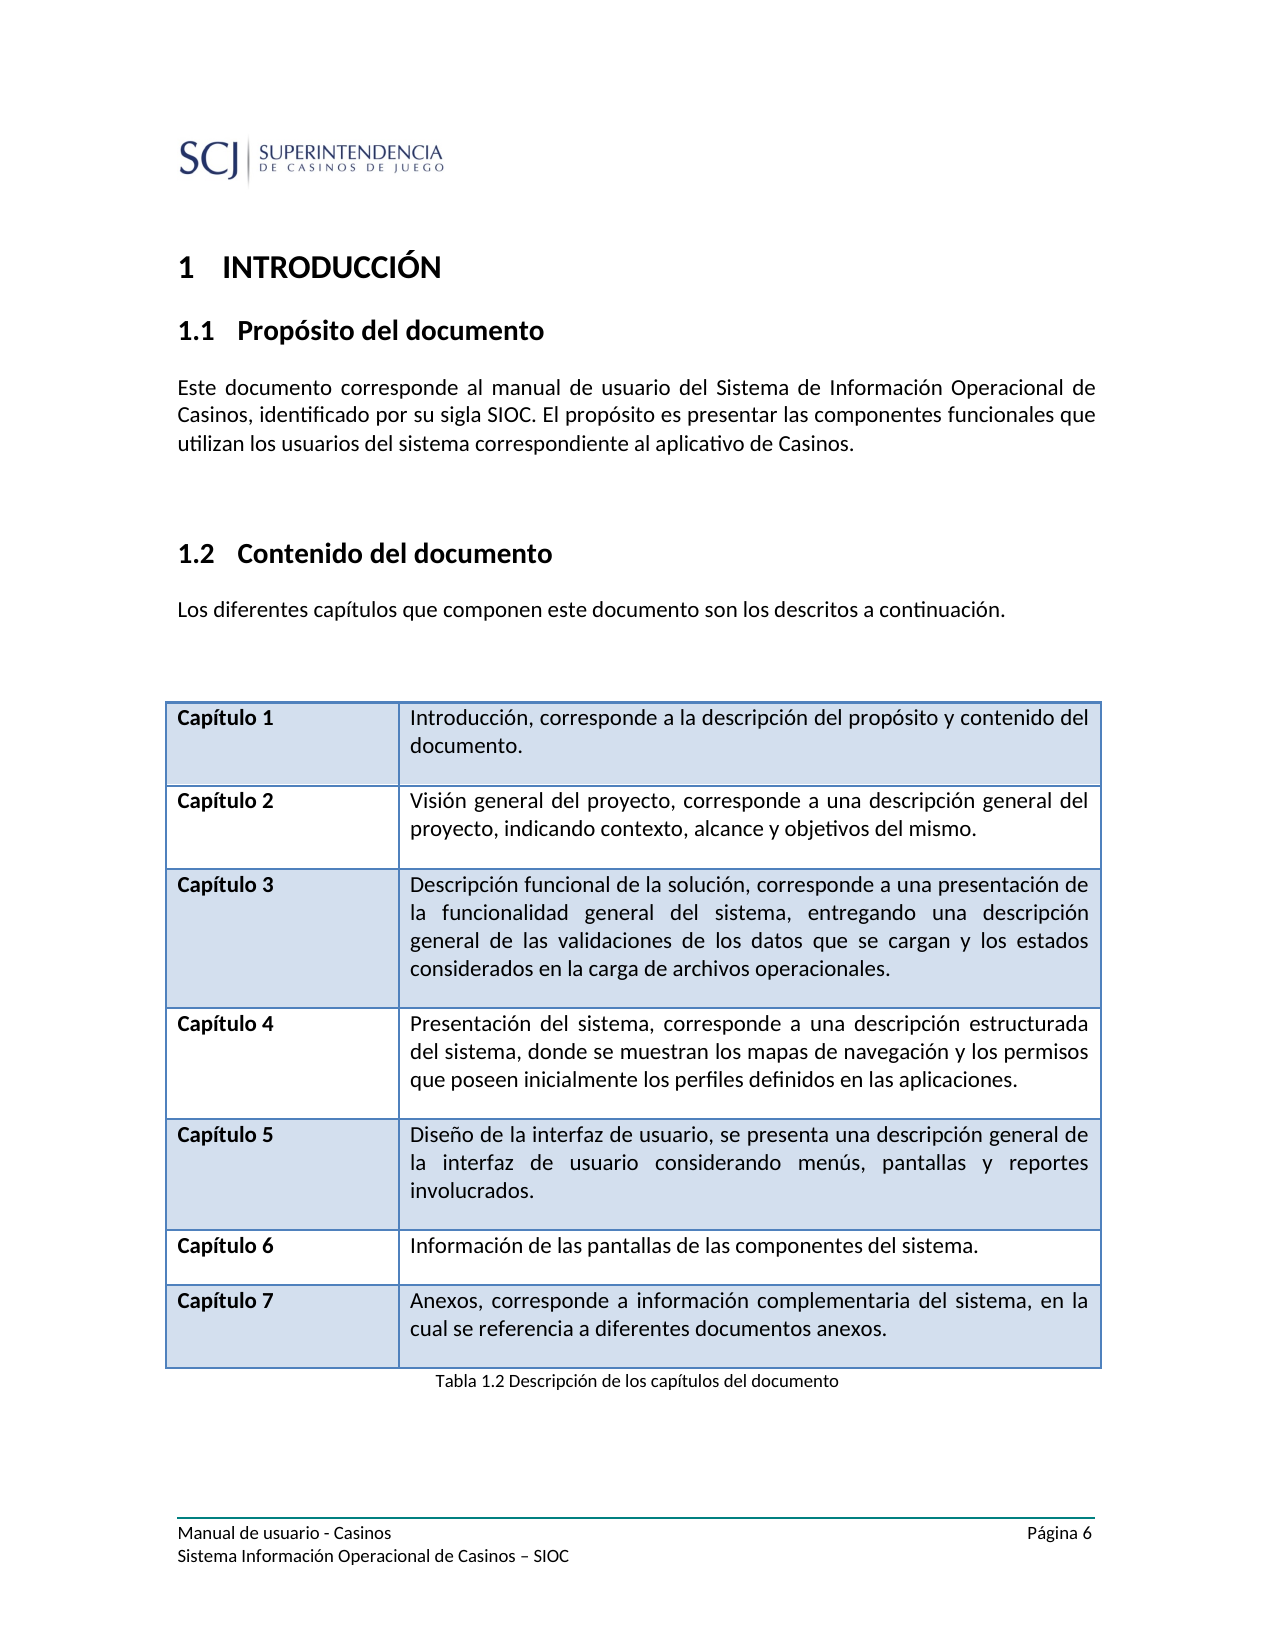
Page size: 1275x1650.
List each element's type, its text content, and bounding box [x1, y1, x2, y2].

picture [177, 124, 445, 197]
table_cell Diseño de la interfaz de usuario, se presenta una descripción general de la interfaz de usuario considerando menús, pantallas y reportes involucrados. [400, 1120, 1100, 1229]
table_cell Capítulo 7 [167, 1286, 398, 1367]
table_cell Anexos, corresponde a información complementaria del sistema, en la cual se referencia a diferentes documentos anexos. [400, 1286, 1100, 1367]
subtitle Propósito del documento [177, 312, 1098, 348]
table_cell Presentación del sistema, corresponde a una descripción estructurada del sistema, donde se muestran los mapas de navegación y los permisos que poseen inicialmente los perfiles definidos en las aplicaciones. [400, 1009, 1100, 1118]
table_cell Capítulo 5 [167, 1120, 398, 1229]
table_cell Capítulo 4 [167, 1009, 398, 1118]
table_header Capítulo 1 [167, 704, 398, 784]
subtitle Contenido del documento [177, 535, 1098, 570]
table_cell Descripción funcional de la solución, corresponde a una presentación de la funcionalidad general del sistema, entregando una descripción general de las validaciones de los datos que se cargan y los estados considerados en la carga de archivos operacionales. [400, 870, 1100, 1007]
table_cell Capítulo 2 [167, 787, 398, 868]
text Este documento corresponde al manual de usuario del Sistema de Información Operacional de Casinos, identificado por su sigla SIOC. El propósito es presentar las componentes funcionales que utilizan los usuarios del sistema correspondiente al aplicativo de Casinos. [177, 373, 1098, 457]
table_cell Visión general del proyecto, corresponde a una descripción general del proyecto, indicando contexto, alcance y objetivos del mismo. [400, 787, 1100, 868]
table_cell Capítulo 3 [167, 870, 398, 1007]
table_cell Información de las pantallas de las componentes del sistema. [400, 1231, 1100, 1284]
text Los diferentes capítulos que componen este documento son los descritos a continuación. [177, 595, 1098, 623]
table_cell Capítulo 6 [167, 1231, 398, 1284]
text Tabla 1.2 Descripción de los capítulos del documento [177, 1369, 1098, 1392]
subtitle Introducción [177, 246, 1098, 287]
table_header Introducción, corresponde a la descripción del propósito y contenido del documento. [400, 704, 1100, 784]
